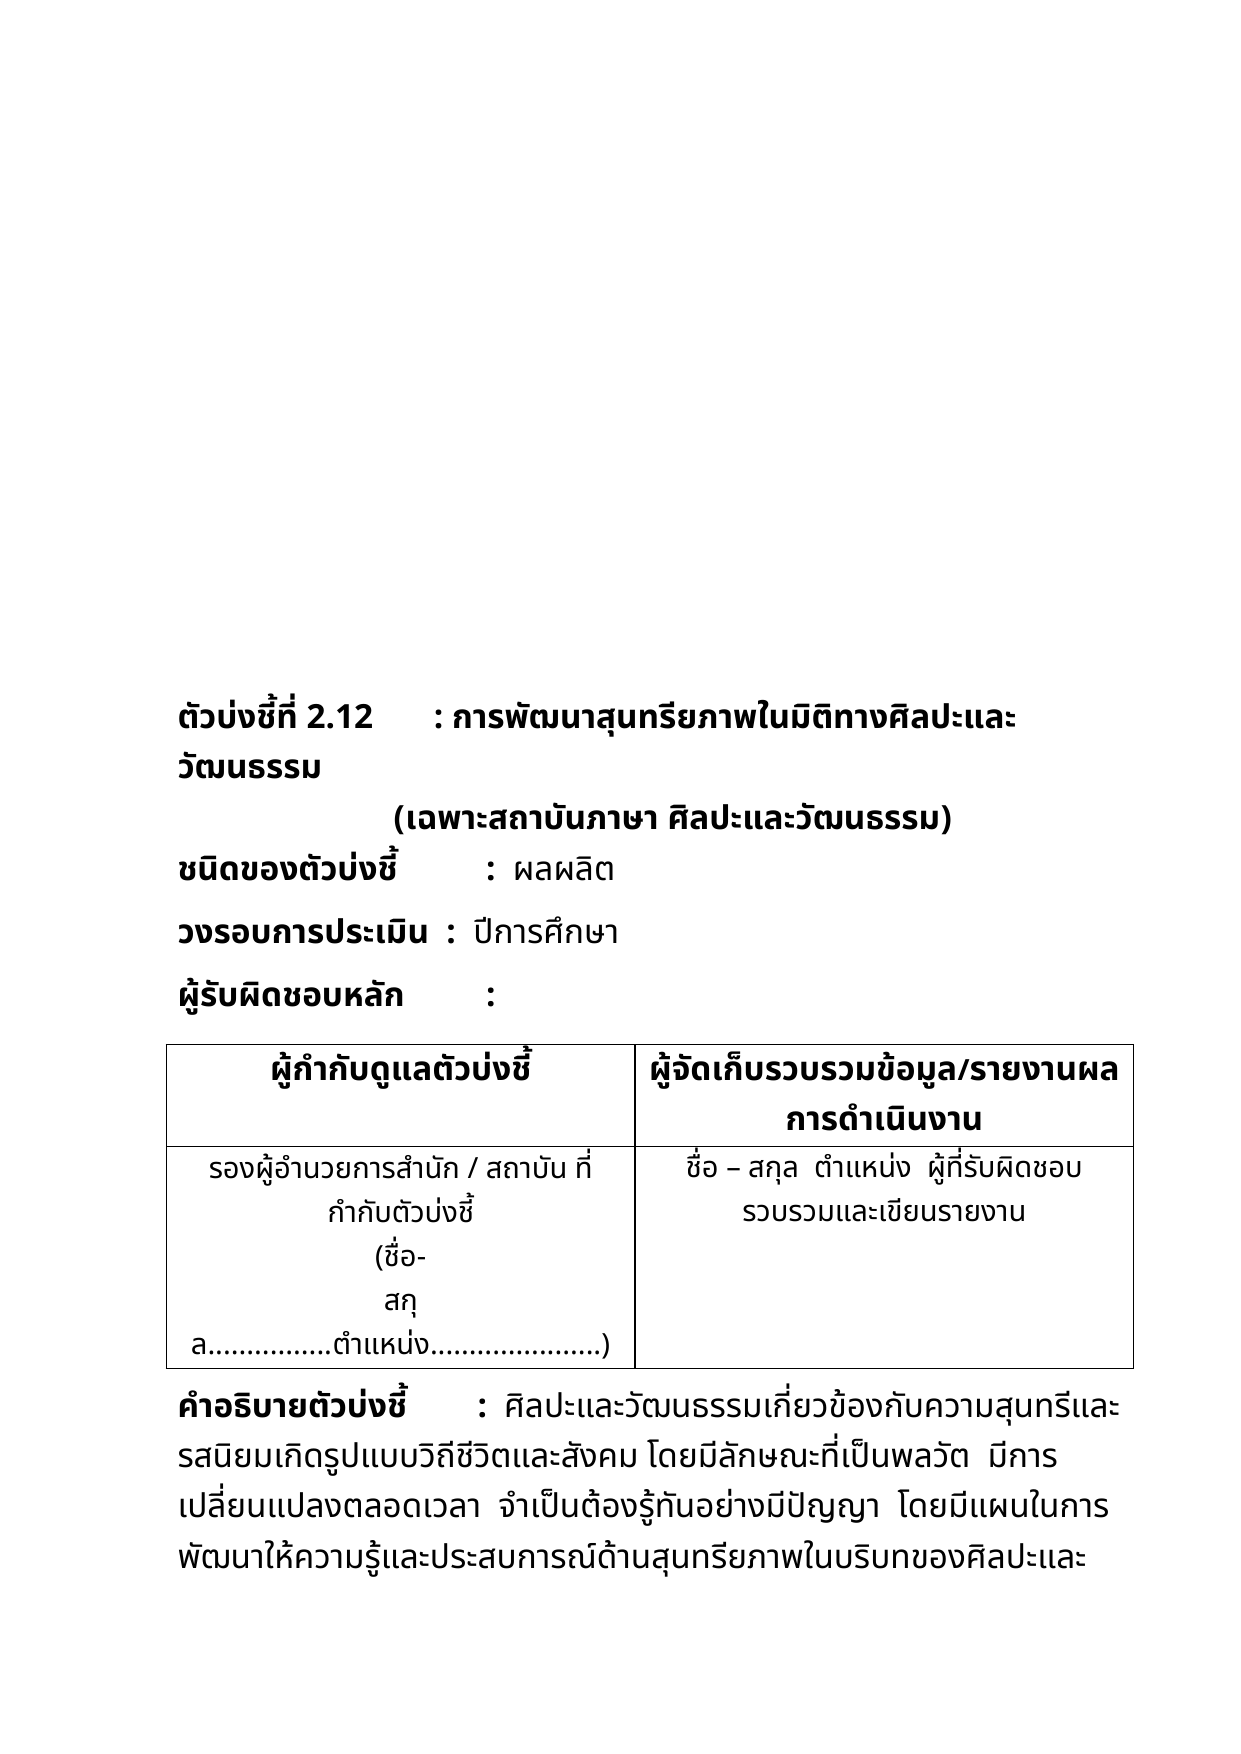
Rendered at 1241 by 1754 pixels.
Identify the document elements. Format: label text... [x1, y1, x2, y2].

table_cell รองผู้อำนวยการสำนัก / สถาบัน ที่กำกับตัวบ่งชี้ (ชื่อ- สกุล................ตำแหน่ง......................) [167, 1147, 634, 1368]
text วงรอบการประเมิน : ปีการศึกษา [177, 907, 1120, 958]
text ผู้รับผิดชอบหลัก : [177, 971, 1120, 1021]
table_header ผู้จัดเก็บรวบรวมข้อมูล/รายงานผลการดำเนินงาน [636, 1045, 1133, 1146]
text (เฉพาะสถาบันภาษา ศิลปะและวัฒนธรรม) [177, 794, 1120, 844]
table_cell ชื่อ – สกุล ตำแหน่ง ผู้ที่รับผิดชอบรวบรวมและเขียนรายงาน [636, 1147, 1133, 1368]
text ชนิดของตัวบ่งชี้ : ผลผลิต [177, 844, 1120, 895]
table_header ผู้กำกับดูแลตัวบ่งชี้ [167, 1045, 634, 1146]
text ตัวบ่งชี้ที่ 2.12 : การพัฒนาสุนทรียภาพในมิติทางศิลปะและวัฒนธรรม [177, 693, 1120, 794]
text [177, 1381, 1122, 1583]
